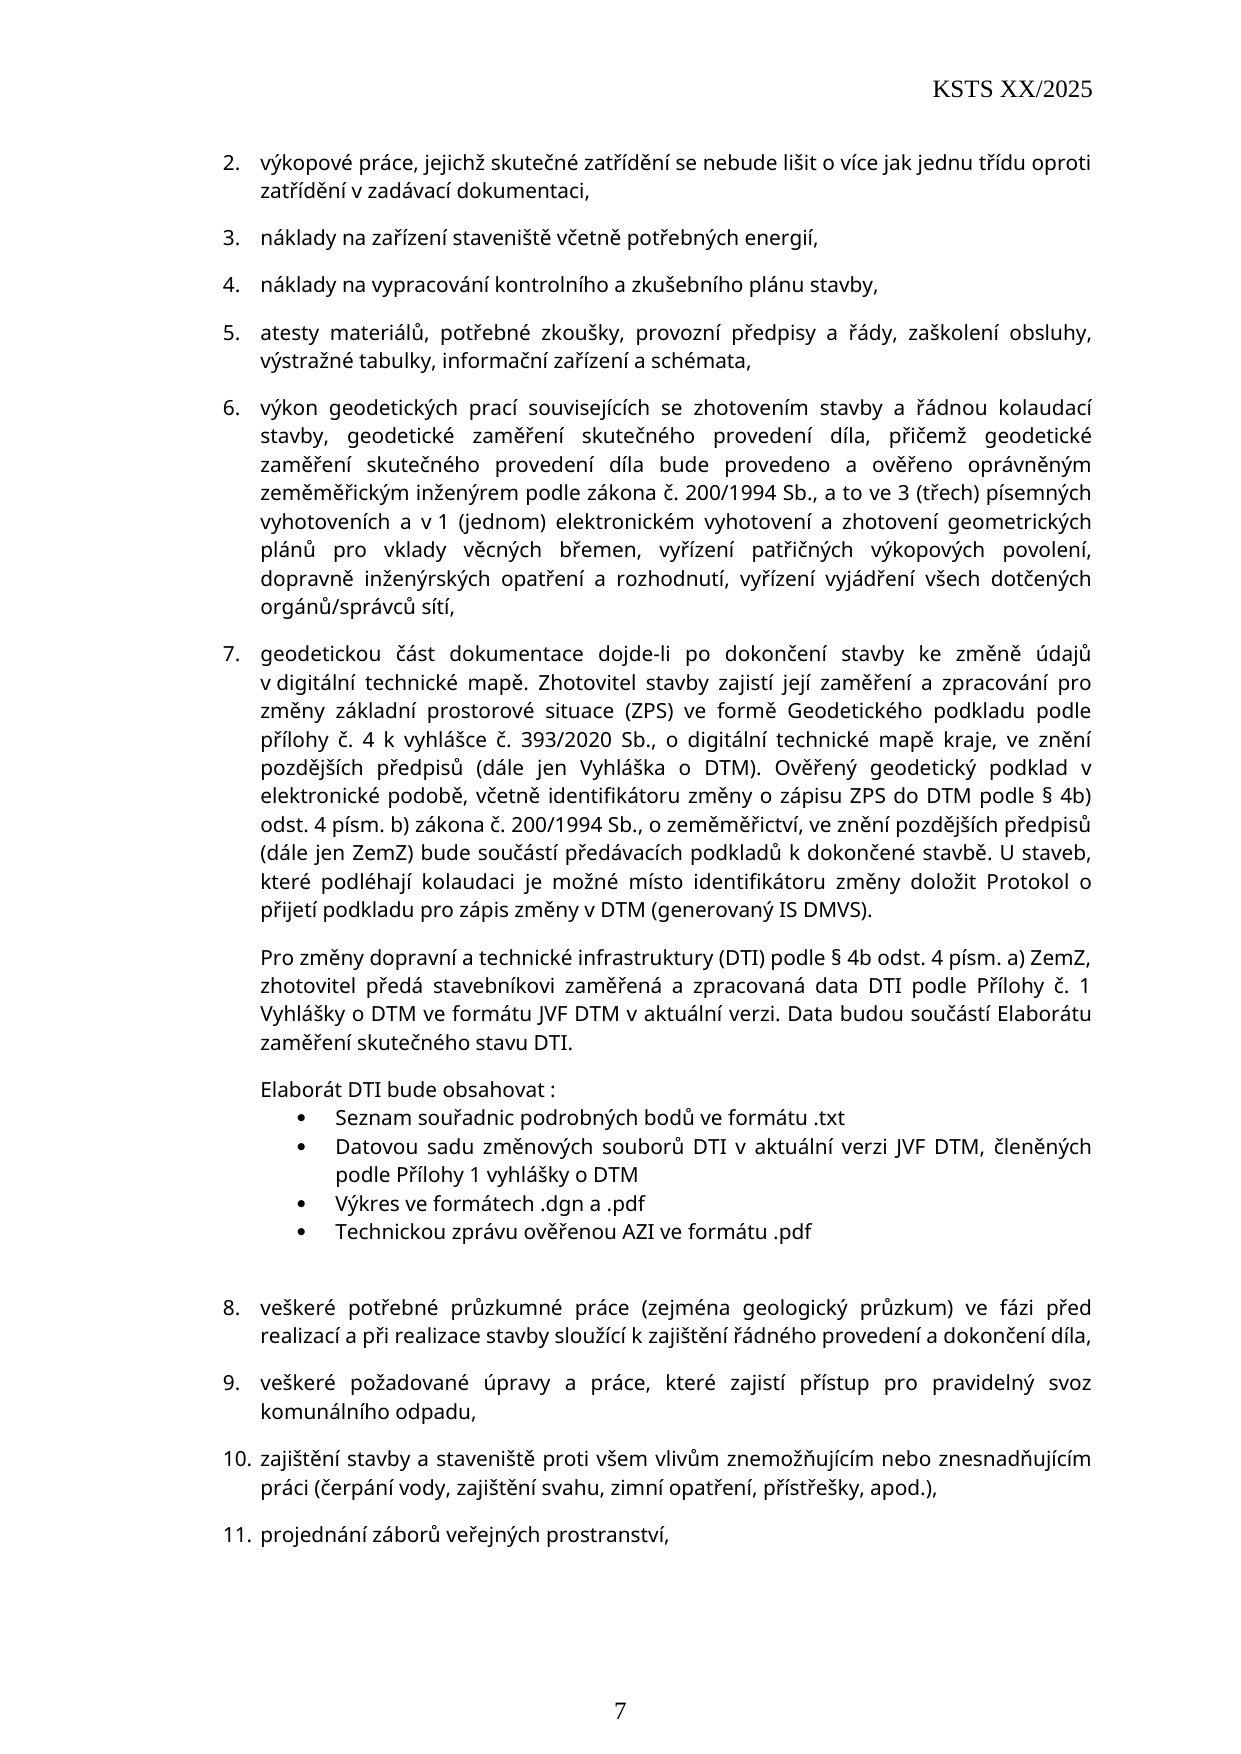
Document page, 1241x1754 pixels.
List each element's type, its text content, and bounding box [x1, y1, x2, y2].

list projednání záborů veřejných prostranství, [223, 1520, 1093, 1548]
list Seznam souřadnic podrobných bodů ve formátu .txt [298, 1103, 1093, 1132]
list veškeré potřebné průzkumné práce (zejména geologický průzkum) ve fázi před realizací a při realizace stavby sloužící k zajištění řádného provedení a dokončení díla, [223, 1293, 1093, 1350]
list Datovou sadu změnových souborů DTI v aktuální verzi JVF DTM, členěných podle Přílohy 1 vyhlášky o DTM [298, 1132, 1093, 1189]
list zajištění stavby a staveniště proti všem vlivům znemožňujícím nebo znesnadňujícím práci (čerpání vody, zajištění svahu, zimní opatření, přístřešky, apod.), [223, 1444, 1093, 1501]
list výkon geodetických prací souvisejících se zhotovením stavby a řádnou kolaudací stavby, geodetické zaměření skutečného provedení díla, přičemž geodetické zaměření skutečného provedení díla bude provedeno a ověřeno oprávněným zeměměřickým inženýrem podle zákona č. 200/1994 Sb., a to ve 3 (třech) písemných vyhotoveních a v 1 (jednom) elektronickém vyhotovení a zhotovení geometrických plánů pro vklady věcných břemen, vyřízení patřičných výkopových povolení, dopravně inženýrských opatření a rozhodnutí, vyřízení vyjádření všech dotčených orgánů/správců sítí, [223, 393, 1093, 621]
list Technickou zprávu ověřenou AZI ve formátu .pdf [298, 1217, 1093, 1246]
list výkopové práce, jejichž skutečné zatřídění se nebude lišit o více jak jednu třídu oproti zatřídění v zadávací dokumentaci, [223, 148, 1093, 204]
text Pro změny dopravní a technické infrastruktury (DTI) podle § 4b odst. 4 písm. a) ZemZ, zhotovitel předá stavebníkovi zaměřená a zpracovaná data DTI podle Přílohy č. 1 Vyhlášky o DTM ve formátu JVF DTM v aktuální verzi. Data budou součástí Elaborátu zaměření skutečného stavu DTI. [260, 943, 1093, 1056]
list náklady na vypracování kontrolního a zkušebního plánu stavby, [223, 270, 1093, 299]
list geodetickou část dokumentace dojde-li po dokončení stavby ke změně údajů v digitální technické mapě. Zhotovitel stavby zajistí její zaměření a zpracování pro změny základní prostorové situace (ZPS) ve formě Geodetického podkladu podle přílohy č. 4 k vyhlášce č. 393/2020 Sb., o digitální technické mapě kraje, ve znění pozdějších předpisů (dále jen Vyhláška o DTM). Ověřený geodetický podklad v elektronické podobě, včetně identifikátoru změny o zápisu ZPS do DTM podle § 4b) odst. 4 písm. b) zákona č. 200/1994 Sb., o zeměměřictví, ve znění pozdějších předpisů (dále jen ZemZ) bude součástí předávacích podkladů k dokončené stavbě. U staveb, které podléhají kolaudaci je možné místo identifikátoru změny doložit Protokol o přijetí podkladu pro zápis změny v DTM (generovaný IS DMVS). [223, 639, 1093, 924]
list veškeré požadované úpravy a práce, které zajistí přístup pro pravidelný svoz komunálního odpadu, [223, 1368, 1093, 1425]
list náklady na zařízení staveniště včetně potřebných energií, [223, 223, 1093, 252]
text Elaborát DTI bude obsahovat : [260, 1075, 1093, 1103]
list atesty materiálů, potřebné zkoušky, provozní předpisy a řády, zaškolení obsluhy, výstražné tabulky, informační zařízení a schémata, [223, 318, 1093, 374]
list Výkres ve formátech .dgn a .pdf [298, 1189, 1093, 1217]
